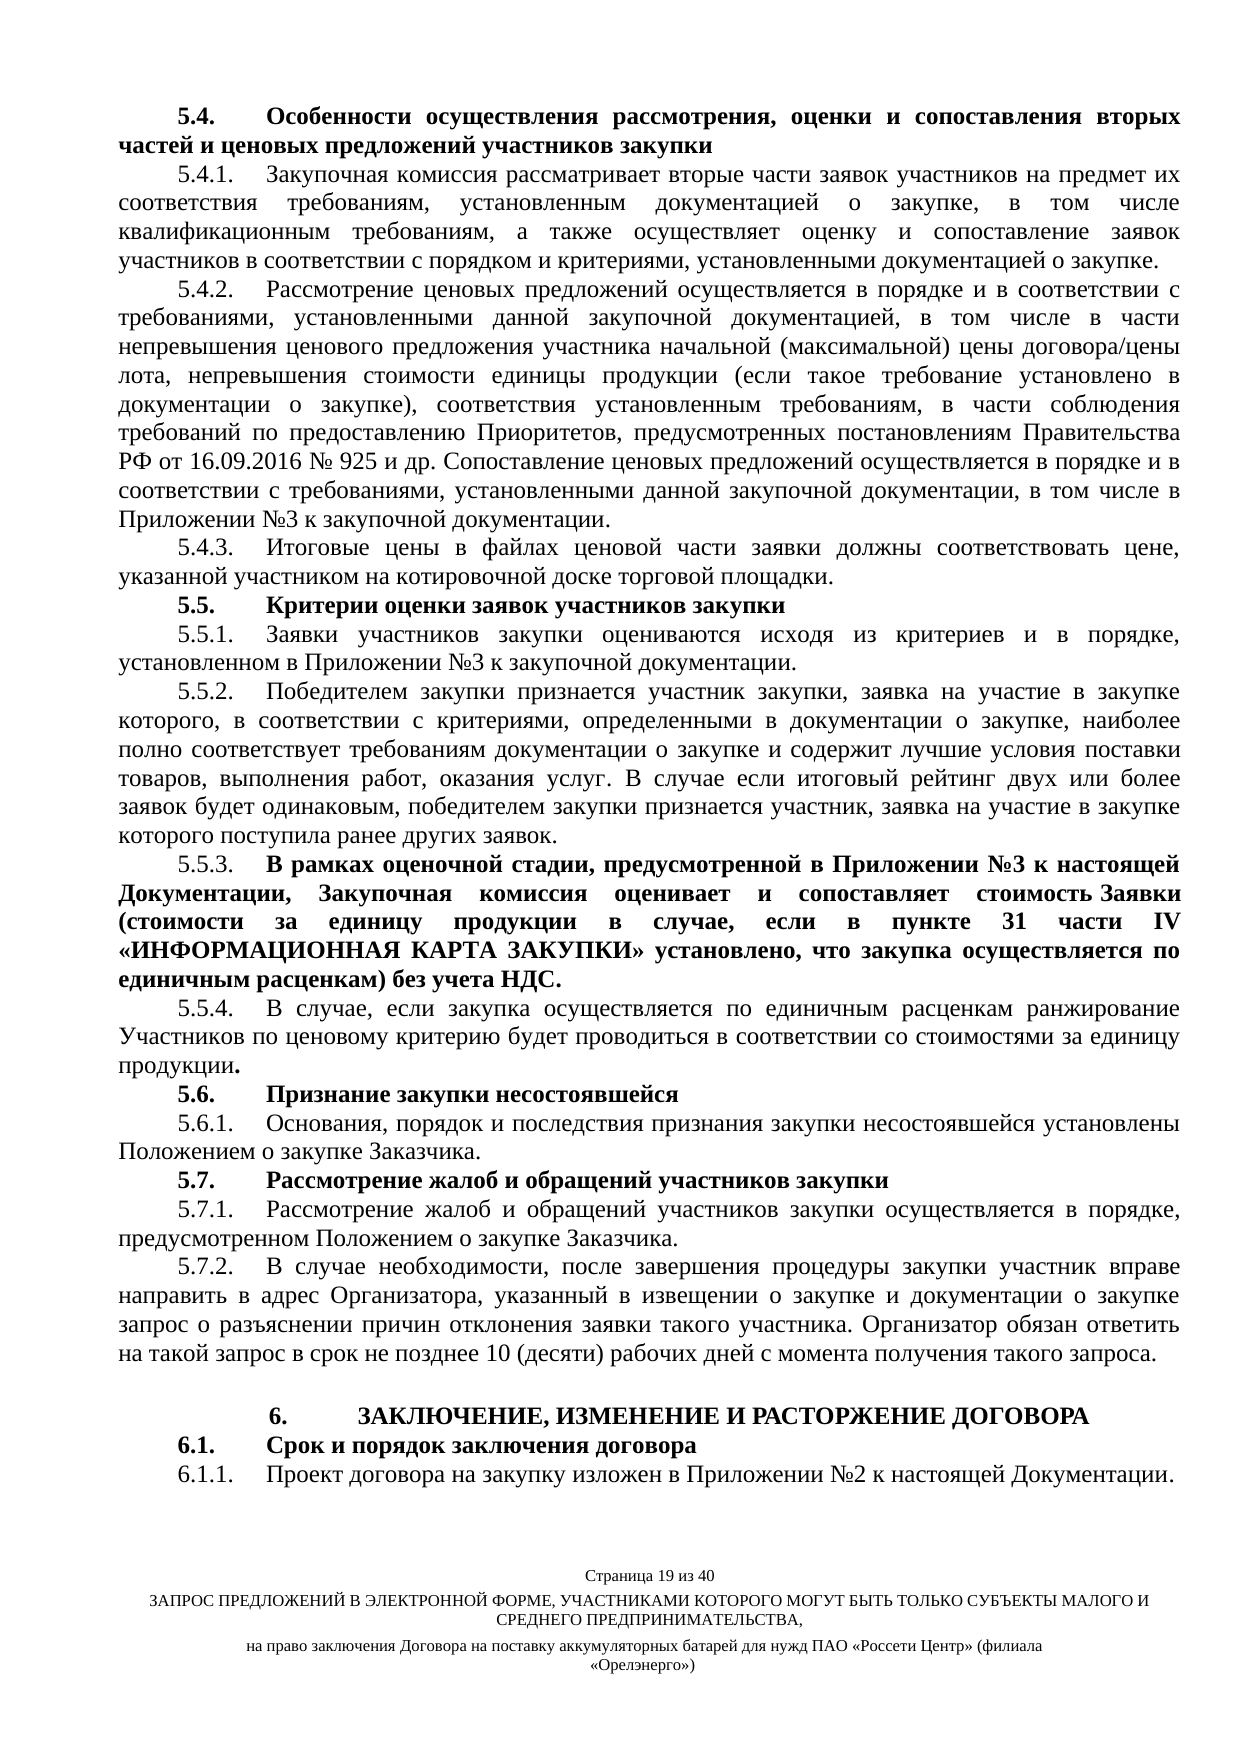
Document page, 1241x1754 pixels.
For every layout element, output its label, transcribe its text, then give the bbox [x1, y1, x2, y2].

subtitle Итоговые цены в файлах ценовой части заявки должны соответствовать цене, указанной участником на котировочной доске торговой площадки. [118, 532, 1181, 590]
subtitle Рассмотрение ценовых предложений осуществляется в порядке и в соответствии с требованиями, установленными данной закупочной документацией, в том числе в части непревышения ценового предложения участника начальной (максимальной) цены договора/цены лота, непревышения стоимости единицы продукции (если такое требование установлено в документации о закупке), соответствия установленным требованиям, в части соблюдения требований по предоставлению Приоритетов, предусмотренных постановлениям Правительства РФ от 16.09.2016 № 925 и др. Сопоставление ценовых предложений осуществляется в порядке и в соответствии с требованиями, установленными данной закупочной документации, в том числе в Приложении №3 к закупочной документации. [118, 274, 1181, 532]
subtitle Рассмотрение жалоб и обращений участников закупки [118, 1165, 1181, 1194]
subtitle Основания, порядок и последствия признания закупки несостоявшейся установлены Положением о закупке Заказчика. [118, 1108, 1181, 1165]
subtitle В рамках оценочной стадии, предусмотренной в Приложении №3 к настоящей Документации, Закупочная комиссия оценивает и сопоставляет стоимость Заявки (стоимости за единицу продукции в случае, если в пункте 31 части IV «ИНФОРМАЦИОННАЯ КАРТА ЗАКУПКИ» установлено, что закупка осуществляется по единичным расценкам) без учета НДС. [118, 849, 1181, 993]
subtitle В случае необходимости, после завершения процедуры закупки участник вправе направить в адрес Организатора, указанный в извещении о закупке и документации о закупке запрос о разъяснении причин отклонения заявки такого участника. Организатор обязан ответить на такой запрос в срок не позднее 10 (десяти) рабочих дней с момента получения такого запроса. [118, 1251, 1181, 1366]
subtitle Заявки участников закупки оцениваются исходя из критериев и в порядке, установленном в Приложении №3 к закупочной документации. [118, 619, 1181, 676]
subtitle Победителем закупки признается участник закупки, заявка на участие в закупке которого, в соответствии с критериями, определенными в документации о закупке, наиболее полно соответствует требованиям документации о закупке и содержит лучшие условия поставки товаров, выполнения работ, оказания услуг. В случае если итоговый рейтинг двух или более заявок будет одинаковым, победителем закупки признается участник, заявка на участие в закупке которого поступила ранее других заявок. [118, 676, 1181, 849]
subtitle ЗАКЛЮЧЕНИЕ, ИЗМЕНЕНИЕ И РАСТОРЖЕНИЕ ДОГОВОРА [118, 1401, 1181, 1430]
subtitle Особенности осуществления рассмотрения, оценки и сопоставления вторых частей и ценовых предложений участников закупки [118, 101, 1181, 159]
subtitle Закупочная комиссия рассматривает вторые части заявок участников на предмет их соответствия требованиям, установленным документацией о закупке, в том числе квалификационным требованиям, а также осуществляет оценку и сопоставление заявок участников в соответствии с порядком и критериями, установленными документацией о закупке. [118, 159, 1181, 274]
subtitle В случае, если закупка осуществляется по единичным расценкам ранжирование Участников по ценовому критерию будет проводиться в соответствии со стоимостями за единицу продукции. [118, 993, 1181, 1079]
subtitle Рассмотрение жалоб и обращений участников закупки осуществляется в порядке, предусмотренном Положением о закупке Заказчика. [118, 1194, 1181, 1251]
subtitle Срок и порядок заключения договора [118, 1430, 1181, 1459]
subtitle Признание закупки несостоявшейся [118, 1079, 1181, 1108]
subtitle Критерии оценки заявок участников закупки [118, 590, 1181, 619]
subtitle Проект договора на закупку изложен в Приложении №2 к настоящей Документации. [118, 1459, 1181, 1488]
